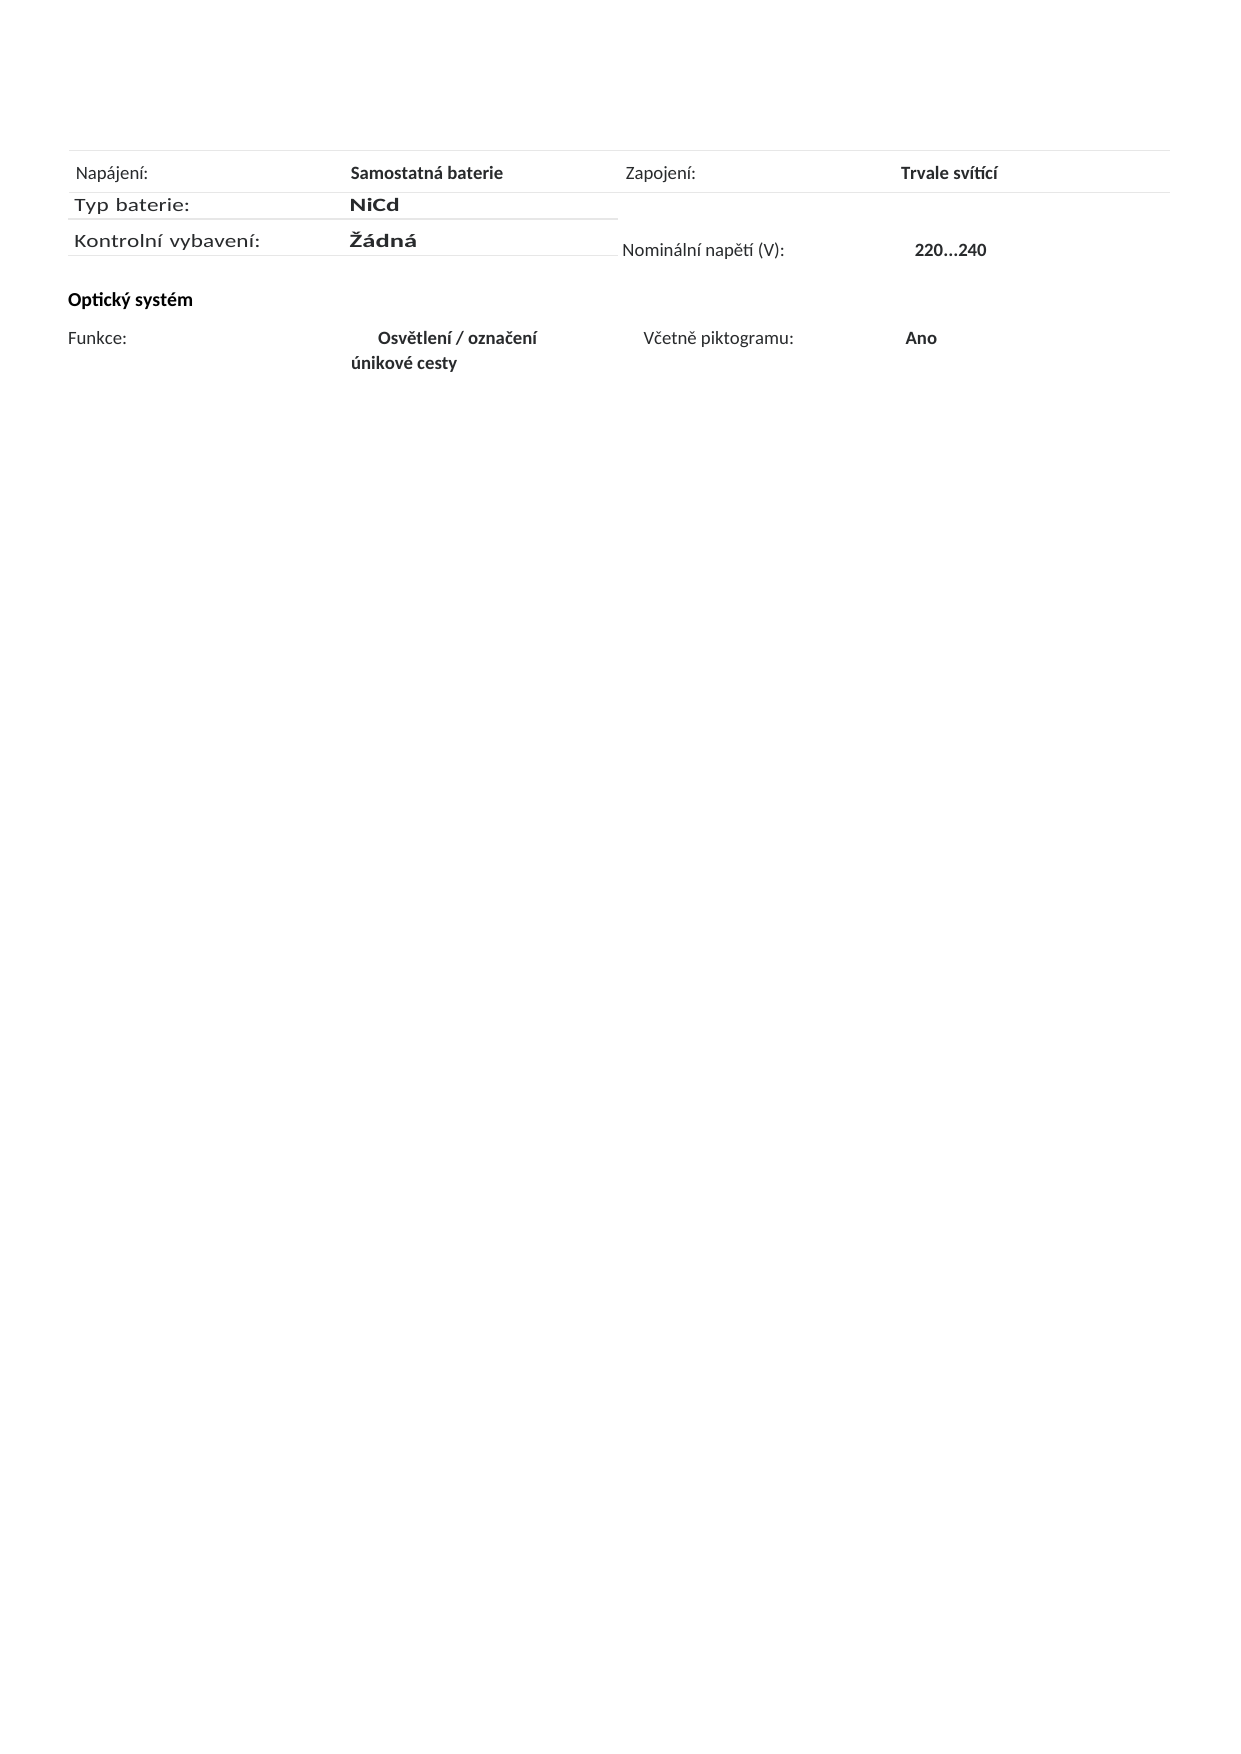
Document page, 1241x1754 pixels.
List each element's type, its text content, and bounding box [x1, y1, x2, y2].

table_cell Samostatná baterie [351, 151, 626, 192]
text únikové cesty [351, 351, 1142, 374]
table_cell Zapojení: [626, 151, 901, 192]
text Nominální napětí (V): 220...240 [68, 193, 1142, 261]
table_cell Napájení: [69, 151, 351, 192]
text Optický systém [68, 287, 1142, 312]
text Funkce: Osvětlení / označení Včetně piktogramu: Ano [68, 326, 1142, 349]
table_cell Trvale svítící [901, 151, 1170, 192]
